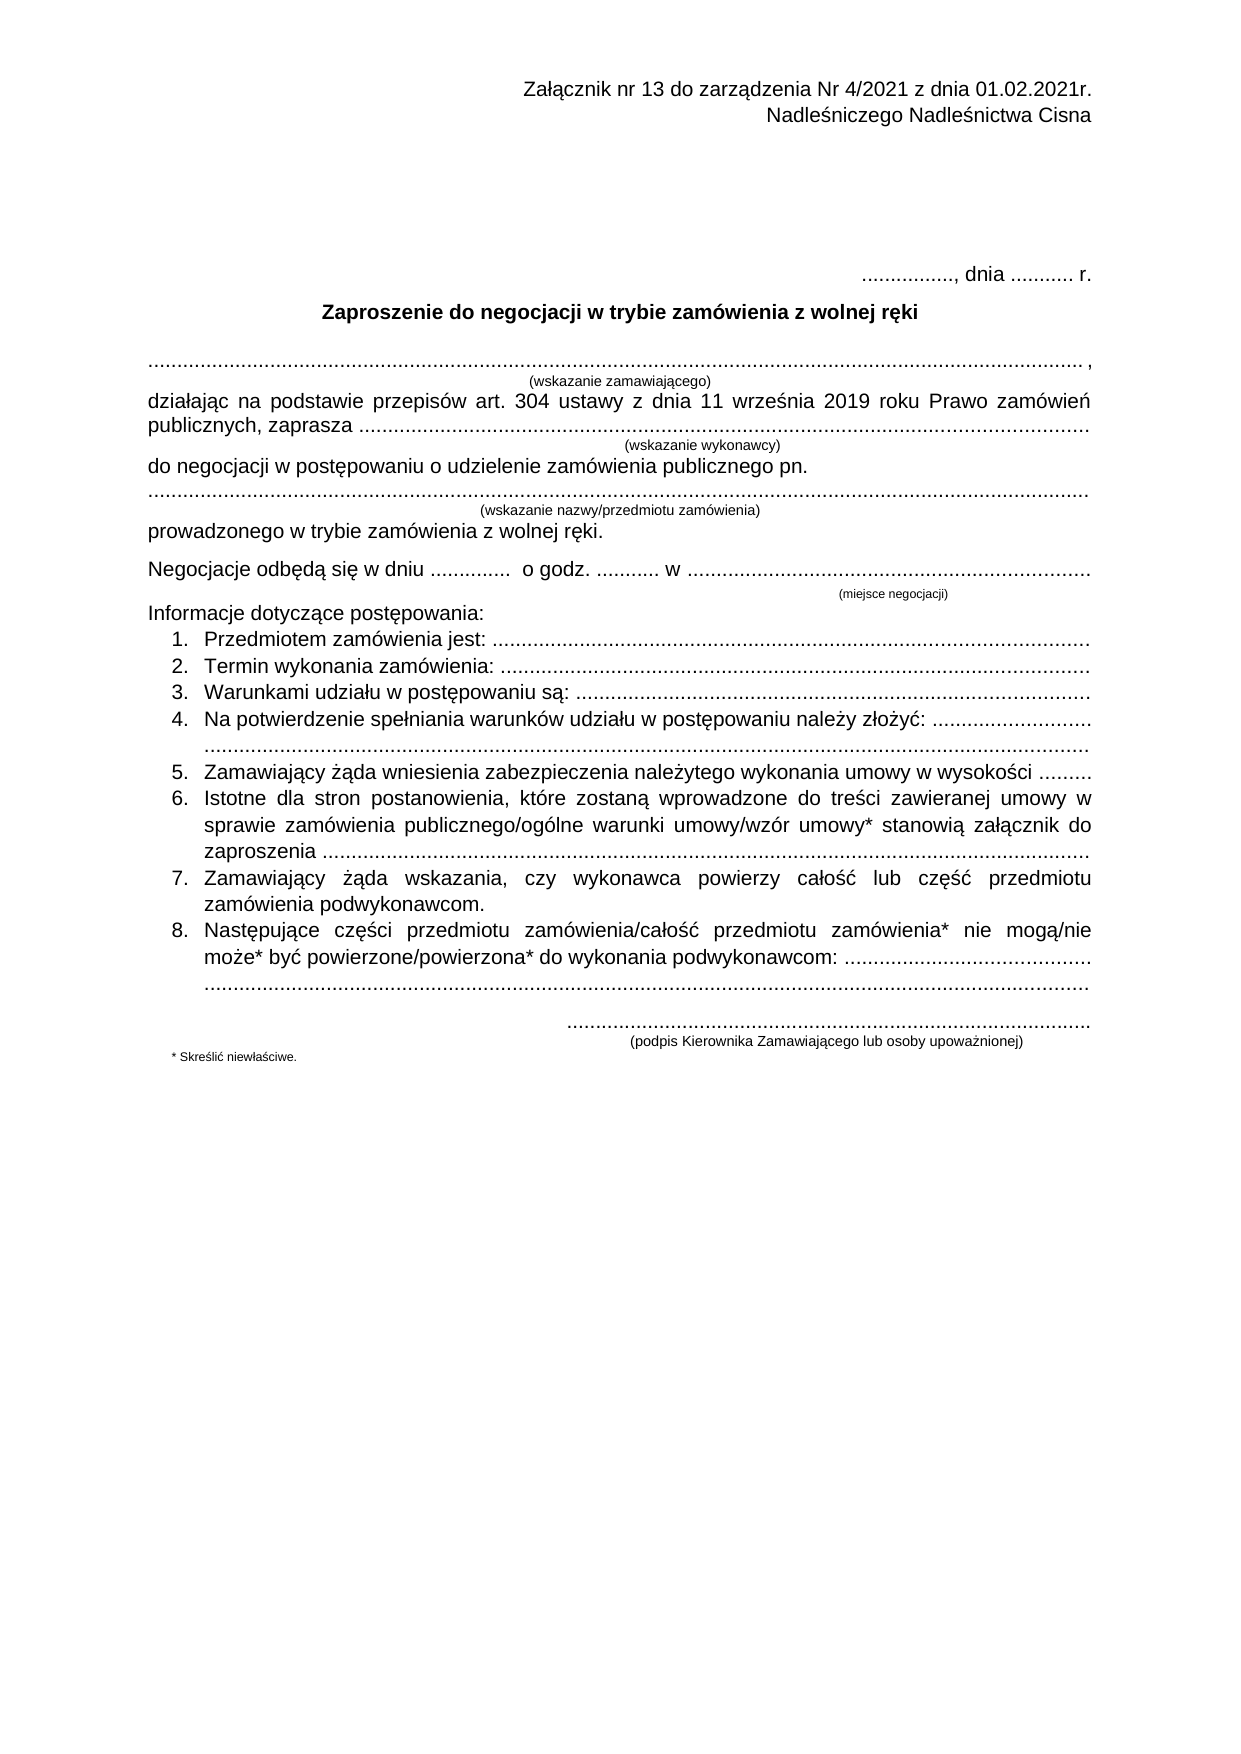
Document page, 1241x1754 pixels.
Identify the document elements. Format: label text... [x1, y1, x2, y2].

text 8. Następujące części przedmiotu zamówienia/całość przedmiotu zamówienia* nie mogą/nie może* być powierzone/powierzona* do wykonania podwykonawcom: [171, 916, 1093, 995]
text * Skreślić niewłaściwe. [148, 1050, 1092, 1064]
text 2. Termin wykonania zamówienia: [171, 651, 1093, 678]
text prowadzonego w trybie zamówienia z wolnej ręki. [148, 518, 1092, 542]
text ................, dnia ........... r. [148, 262, 1092, 286]
text 6. Istotne dla stron postanowienia, które zostaną wprowadzone do treści zawieranej umowy w sprawie zamówienia publicznego/ogólne warunki umowy/wzór umowy* stanowią załącznik do zaproszenia [171, 783, 1093, 863]
text Zaproszenie do negocjacji w trybie zamówienia z wolnej ręki [159, 300, 1081, 324]
text (wskazanie zamawiającego) [148, 372, 1092, 389]
text (wskazanie nazwy/przedmiotu zamówienia) [148, 502, 1092, 518]
text Informacje dotyczące postępowania: [148, 601, 1092, 625]
text 7. Zamawiający żąda wskazania, czy wykonawca powierzy całość lub część przedmiotu zamówienia podwykonawcom. [171, 863, 1093, 916]
text (podpis Kierownika Zamawiającego lub osoby upoważnionej) [561, 1033, 1092, 1050]
text , [148, 348, 1092, 372]
text (wskazanie wykonawcy) [148, 437, 1092, 454]
text Negocjacje odbędą się w dniu .............. o godz. ........... w [148, 556, 1092, 580]
text działając na podstawie przepisów art. 304 ustawy z dnia 11 września 2019 roku Prawo zamówień publicznych, zaprasza [148, 389, 1092, 437]
text ........................................................................................... [148, 1009, 1092, 1033]
text do negocjacji w postępowaniu o udzielenie zamówienia publicznego pn. [148, 454, 1092, 478]
text 5. Zamawiający żąda wniesienia zabezpieczenia należytego wykonania umowy w wysokości [171, 757, 1093, 783]
text (miejsce negocjacji) [694, 580, 1092, 601]
text 3. Warunkami udziału w postępowaniu są: [171, 678, 1093, 704]
text 1. Przedmiotem zamówienia jest: [171, 625, 1093, 651]
text 4. Na potwierdzenie spełniania warunków udziału w postępowaniu należy złożyć: [171, 704, 1093, 757]
